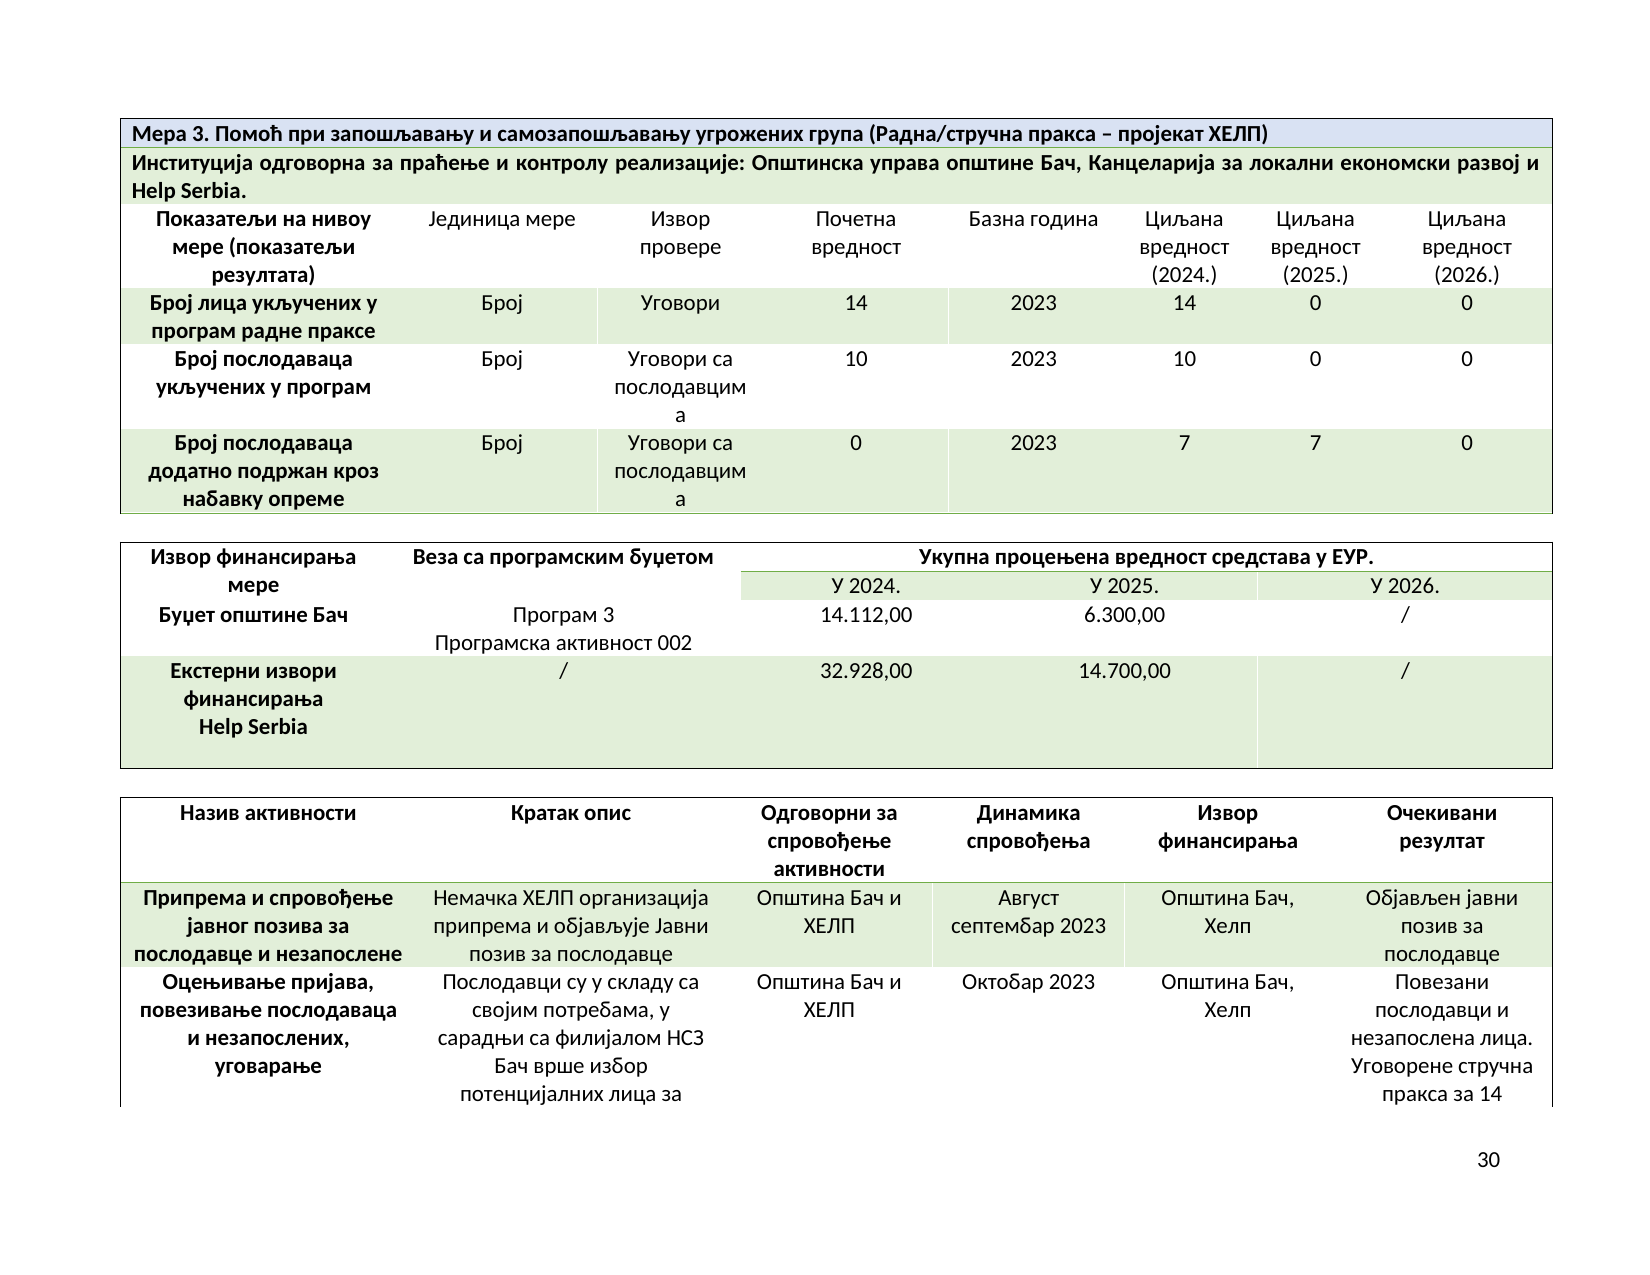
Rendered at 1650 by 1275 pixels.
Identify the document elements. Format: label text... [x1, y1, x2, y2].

table_cell 14 [1119, 288, 1250, 344]
table_cell Уговори [598, 288, 763, 344]
table_cell / [1258, 600, 1552, 656]
table_cell Број послодаваца додатно подржан кроз набавку опреме [121, 429, 407, 512]
table_cell / [386, 656, 741, 768]
table_cell Извор провере [598, 204, 763, 288]
table_cell Циљана вредност (2026.) [1381, 204, 1552, 288]
table_cell Општина Бач, Хелп [1125, 967, 1331, 1107]
table_cell 2023 [949, 288, 1119, 344]
table_cell Програм 3 Програмска активност 002 [386, 600, 741, 656]
table_cell Уговори са послодавцима [598, 429, 763, 512]
table_cell У 2026. [1258, 572, 1552, 600]
table_cell Број [407, 429, 597, 512]
table_cell Број лица укључених у програм радне праксе [121, 288, 407, 344]
table_cell Почетна вредност [763, 204, 948, 288]
table_cell Уговори са послодавцима [598, 344, 763, 428]
table_cell 10 [763, 344, 948, 428]
table_cell Институција одговорна за праћење и контролу реализације: Општинска управа општине Бач, Канцеларија за локални економски развој и Help Serbia. [121, 148, 1552, 204]
table_header Кратак опис [416, 798, 726, 882]
table_cell Немачка ХЕЛП организација припрема и објављује Јавни позив за послодавце [416, 883, 726, 967]
table_cell 14 [763, 288, 948, 344]
table_cell У 2025. [992, 572, 1257, 600]
table_cell 0 [1381, 429, 1552, 512]
table_cell Општина Бач и ХЕЛП [726, 967, 932, 1107]
table_cell Општина Бач и ХЕЛП [726, 883, 932, 967]
table_cell Показатељи на нивоу мере (показатељи резултата) [121, 204, 407, 288]
table_cell Циљана вредност (2025.) [1250, 204, 1381, 288]
table_cell 0 [1381, 344, 1552, 428]
table_header Укупна процењена вредност средстава у ЕУР. [741, 543, 1552, 571]
table_cell 0 [1250, 344, 1381, 428]
table_cell Објављен јавни позив за послодавце [1331, 883, 1552, 967]
table_cell 32.928,00 [741, 656, 992, 768]
table_cell 2023 [949, 429, 1119, 512]
table_cell У 2024. [741, 572, 992, 600]
table_cell Буџет општине Бач [121, 600, 386, 656]
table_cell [121, 967, 416, 1107]
table_cell Екстерни извори финансирања Help Serbia [121, 656, 386, 768]
table_cell 0 [1250, 288, 1381, 344]
table_header Извор финансирања мере [121, 543, 386, 600]
table_header Веза са програмским буџетом [386, 543, 741, 600]
table_cell 2023 [949, 344, 1119, 428]
table_cell 10 [1119, 344, 1250, 428]
table_cell 7 [1250, 429, 1381, 512]
table_cell / [1258, 656, 1552, 768]
table_cell Број [407, 288, 597, 344]
table_cell Припрема и спровођење јавног позива за послодавце и незапослене [121, 883, 416, 967]
table_cell 14.112,00 [741, 600, 992, 656]
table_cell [1331, 967, 1552, 1107]
table_cell 6.300,00 [992, 600, 1257, 656]
table_cell Октобар 2023 [933, 967, 1124, 1107]
table_header Мера 3. Помоћ при запошљавању и самозапошљавању угрожених група (Радна/стручна пракса – пројекат ХЕЛП) [121, 119, 1552, 147]
table_cell Јединица мере [407, 204, 597, 288]
table_cell 14.700,00 [992, 656, 1257, 768]
table_cell Август септембар 2023 [933, 883, 1124, 967]
table_header Извор финансирања [1125, 798, 1331, 882]
table_cell Базна година [949, 204, 1119, 288]
table_cell 0 [763, 429, 948, 512]
table_cell 7 [1119, 429, 1250, 512]
table_cell 0 [1381, 288, 1552, 344]
table_cell Циљана вредност (2024.) [1119, 204, 1250, 288]
table_cell Општина Бач, Хелп [1125, 883, 1331, 967]
table_header Очекивани резултат [1331, 798, 1552, 882]
table_cell Број [407, 344, 597, 428]
table_header Назив активности [121, 798, 416, 882]
table_header Одговорни за спровођење активности [726, 798, 932, 882]
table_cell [416, 967, 726, 1107]
table_cell Број послодаваца укључених у програм [121, 344, 407, 428]
table_header Динамика спровођења [933, 798, 1124, 882]
